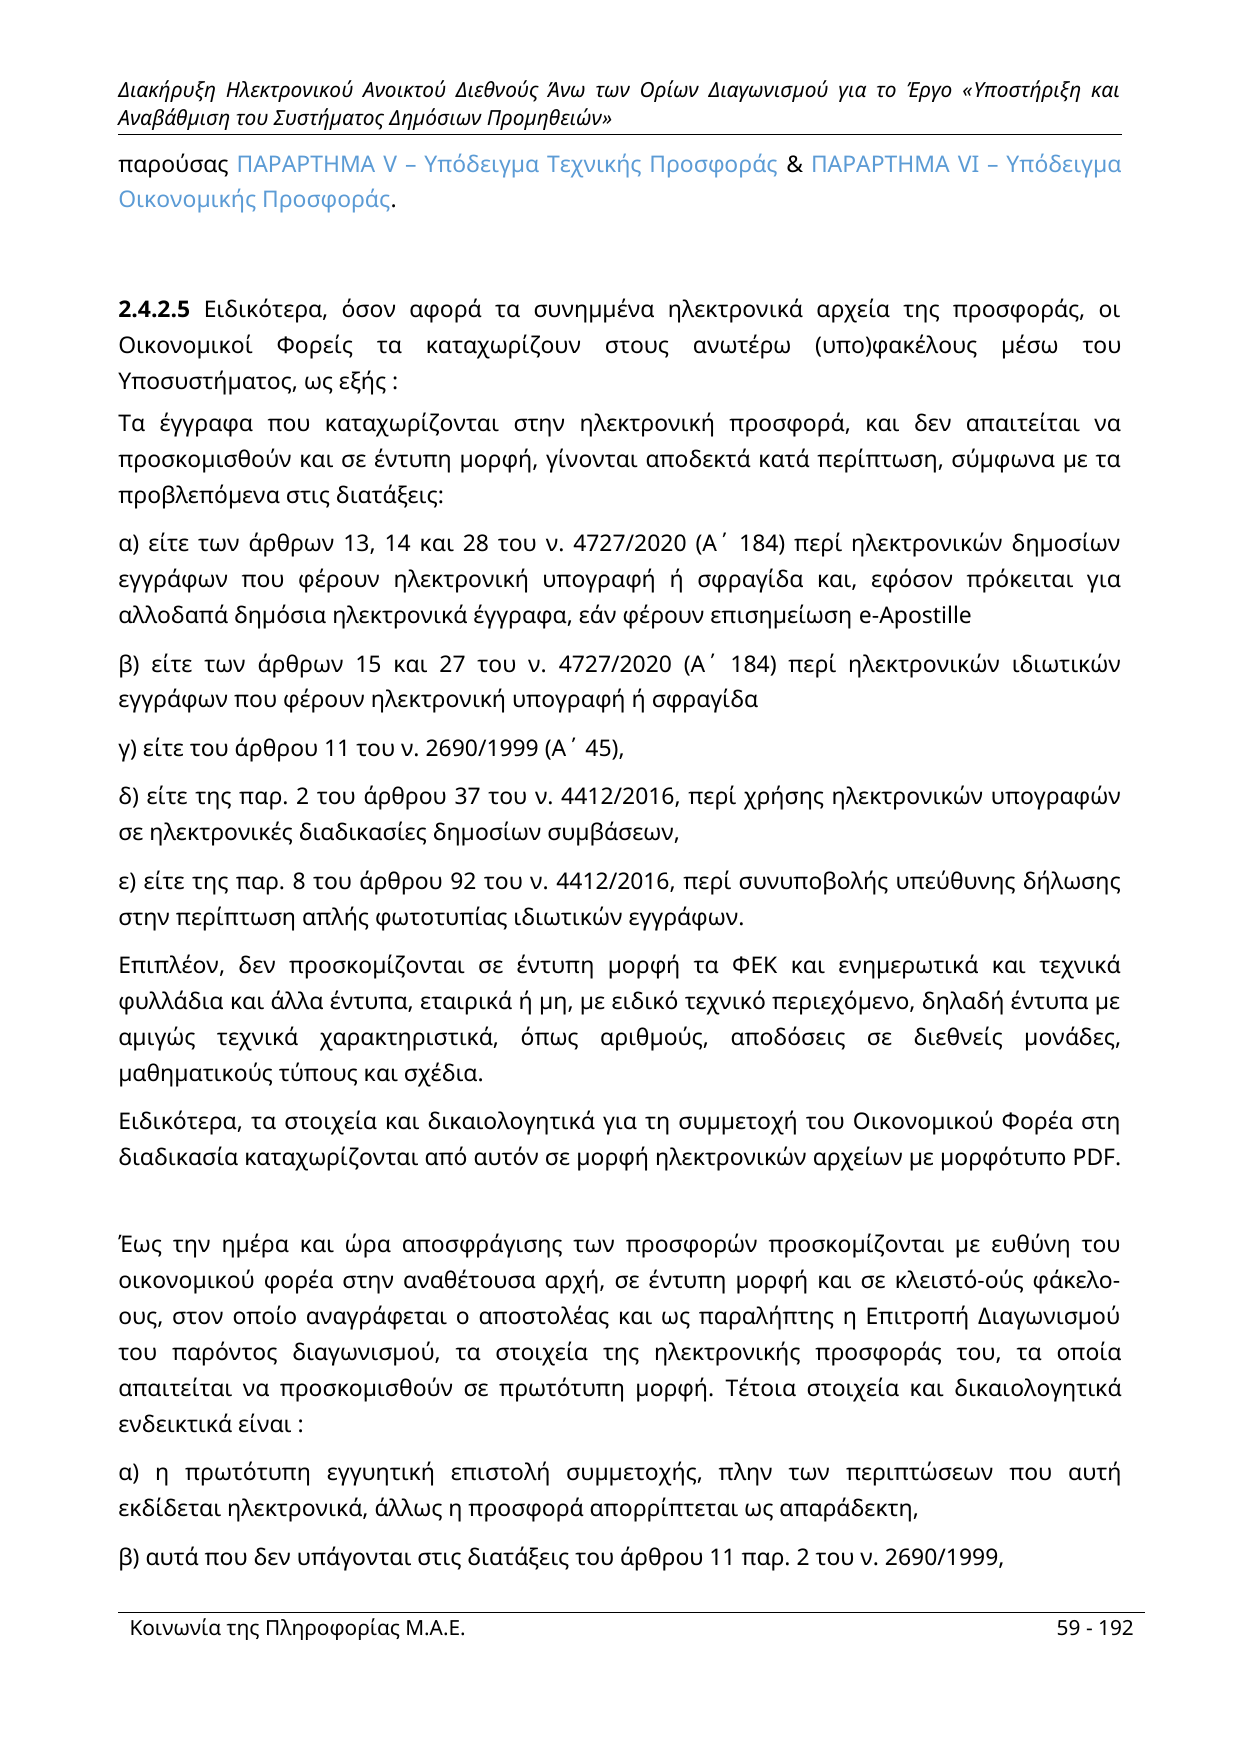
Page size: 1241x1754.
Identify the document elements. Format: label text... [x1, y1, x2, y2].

text α) η πρωτότυπη εγγυητική επιστολή συμμετοχής, πλην των περιπτώσεων που αυτή εκδίδεται ηλεκτρονικά, άλλως η προσφορά απορρίπτεται ως απαράδεκτη, [118, 1456, 1122, 1523]
text β) αυτά που δεν υπάγονται στις διατάξεις του άρθρου 11 παρ. 2 του ν. 2690/1999, [118, 1541, 1122, 1572]
text Ειδικότερα, τα στοιχεία και δικαιολογητικά για τη συμμετοχή του Οικονομικού Φορέα στη διαδικασία καταχωρίζονται από αυτόν σε μορφή ηλεκτρονικών αρχείων με μορφότυπο PDF. [118, 1105, 1122, 1208]
text ε) είτε της παρ. 8 του άρθρου 92 του ν. 4412/2016, περί συνυποβολής υπεύθυνης δήλωσης στην περίπτωση απλής φωτοτυπίας ιδιωτικών εγγράφων. [118, 865, 1122, 932]
text γ) είτε του άρθρου 11 του ν. 2690/1999 (Α΄ 45), [118, 732, 1122, 763]
text Επιπλέον, δεν προσκομίζονται σε έντυπη μορφή τα ΦΕΚ και ενημερωτικά και τεχνικά φυλλάδια και άλλα έντυπα, εταιρικά ή μη, με ειδικό τεχνικό περιεχόμενο, δηλαδή έντυπα με αμιγώς τεχνικά χαρακτηριστικά, όπως αριθμούς, αποδόσεις σε διεθνείς μονάδες, μαθηματικούς τύπους και σχέδια. [118, 949, 1122, 1088]
text α) είτε των άρθρων 13, 14 και 28 του ν. 4727/2020 (Α΄ 184) περί ηλεκτρονικών δημοσίων εγγράφων που φέρουν ηλεκτρονική υπογραφή ή σφραγίδα και, εφόσον πρόκειται για αλλοδαπά δημόσια ηλεκτρονικά έγγραφα, εάν φέρουν επισημείωση e-Apostille [118, 527, 1122, 630]
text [118, 147, 1122, 215]
text Τα έγγραφα που καταχωρίζονται στην ηλεκτρονική προσφορά, και δεν απαιτείται να προσκομισθούν και σε έντυπη μορφή, γίνονται αποδεκτά κατά περίπτωση, σύμφωνα με τα προβλεπόμενα στις διατάξεις: [118, 407, 1122, 510]
text Έως την ημέρα και ώρα αποσφράγισης των προσφορών προσκομίζονται με ευθύνη του οικονομικού φορέα στην αναθέτουσα αρχή, σε έντυπη μορφή και σε κλειστό-ούς φάκελο-ους, στον οποίο αναγράφεται ο αποστολέας και ως παραλήπτης η Επιτροπή Διαγωνισμού του παρόντος διαγωνισμού, τα στοιχεία της ηλεκτρονικής προσφοράς του, τα οποία απαιτείται να προσκομισθούν σε πρωτότυπη μορφή. Τέτοια στοιχεία και δικαιολογητικά ενδεικτικά είναι : [118, 1228, 1122, 1439]
subtitle 2.4.2.5 Ειδικότερα, όσον αφορά τα συνημμένα ηλεκτρονικά αρχεία της προσφοράς, οι Οικονομικοί Φορείς τα καταχωρίζουν στους ανωτέρω (υπο)φακέλους μέσω του Υποσυστήματος, ως εξής : [118, 293, 1122, 396]
text δ) είτε της παρ. 2 του άρθρου 37 του ν. 4412/2016, περί χρήσης ηλεκτρονικών υπογραφών σε ηλεκτρονικές διαδικασίες δημοσίων συμβάσεων, [118, 780, 1122, 847]
text β) είτε των άρθρων 15 και 27 του ν. 4727/2020 (Α΄ 184) περί ηλεκτρονικών ιδιωτικών εγγράφων που φέρουν ηλεκτρονική υπογραφή ή σφραγίδα [118, 647, 1122, 715]
